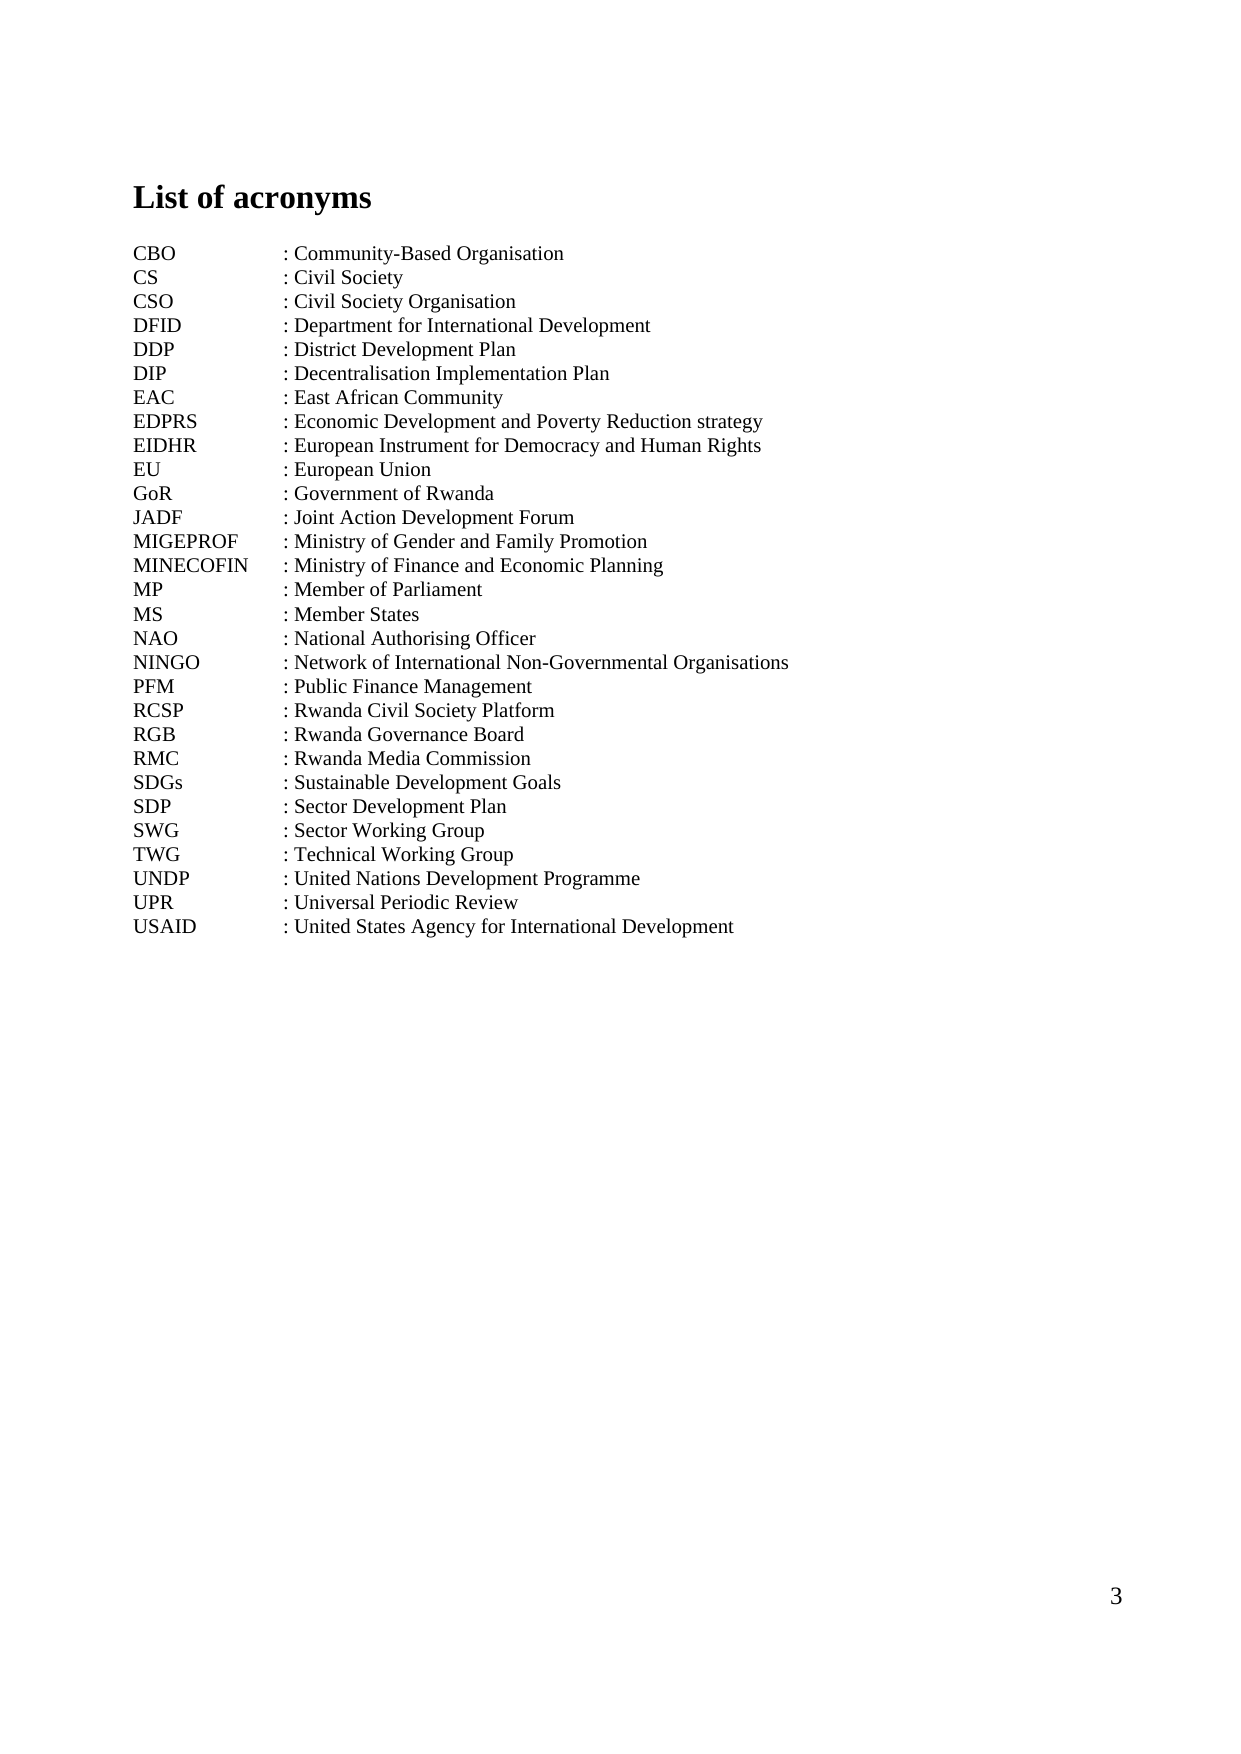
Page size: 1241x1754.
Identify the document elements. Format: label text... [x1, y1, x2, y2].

text MP : Member of Parliament [133, 577, 1122, 601]
text DFID : Department for International Development [133, 313, 1122, 337]
text EU : European Union [133, 457, 1122, 481]
text SDGs : Sustainable Development Goals [133, 770, 1122, 794]
text SWG : Sector Working Group [133, 818, 1122, 842]
text EIDHR : European Instrument for Democracy and Human Rights [133, 433, 1122, 457]
text SDP : Sector Development Plan [133, 794, 1122, 818]
text MS : Member States [133, 601, 1122, 626]
text CBO : Community-Based Organisation [133, 241, 1122, 264]
text PFM : Public Finance Management [133, 674, 1122, 698]
subtitle List of acronyms [133, 177, 1122, 216]
text DDP : District Development Plan [133, 337, 1122, 361]
text JADF : Joint Action Development Forum [133, 505, 1122, 529]
text RGB : Rwanda Governance Board [133, 722, 1122, 746]
text TWG : Technical Working Group [133, 842, 1122, 866]
text RMC : Rwanda Media Commission [133, 746, 1122, 770]
text RCSP : Rwanda Civil Society Platform [133, 698, 1122, 722]
text MINECOFIN : Ministry of Finance and Economic Planning [133, 553, 1122, 577]
text EAC : East African Community [133, 385, 1122, 409]
text NAO : National Authorising Officer [133, 626, 1122, 649]
text NINGO : Network of International Non-Governmental Organisations [133, 649, 1122, 674]
text CS : Civil Society [133, 264, 1122, 289]
text CSO : Civil Society Organisation [133, 289, 1122, 313]
text DIP : Decentralisation Implementation Plan [133, 361, 1122, 385]
text UNDP : United Nations Development Programme [133, 866, 1122, 890]
text MIGEPROF : Ministry of Gender and Family Promotion [133, 529, 1122, 553]
text GoR : Government of Rwanda [133, 481, 1122, 505]
text EDPRS : Economic Development and Poverty Reduction strategy [133, 409, 1122, 433]
text UPR : Universal Periodic Review [133, 890, 1122, 914]
text USAID : United States Agency for International Development [133, 914, 1122, 938]
